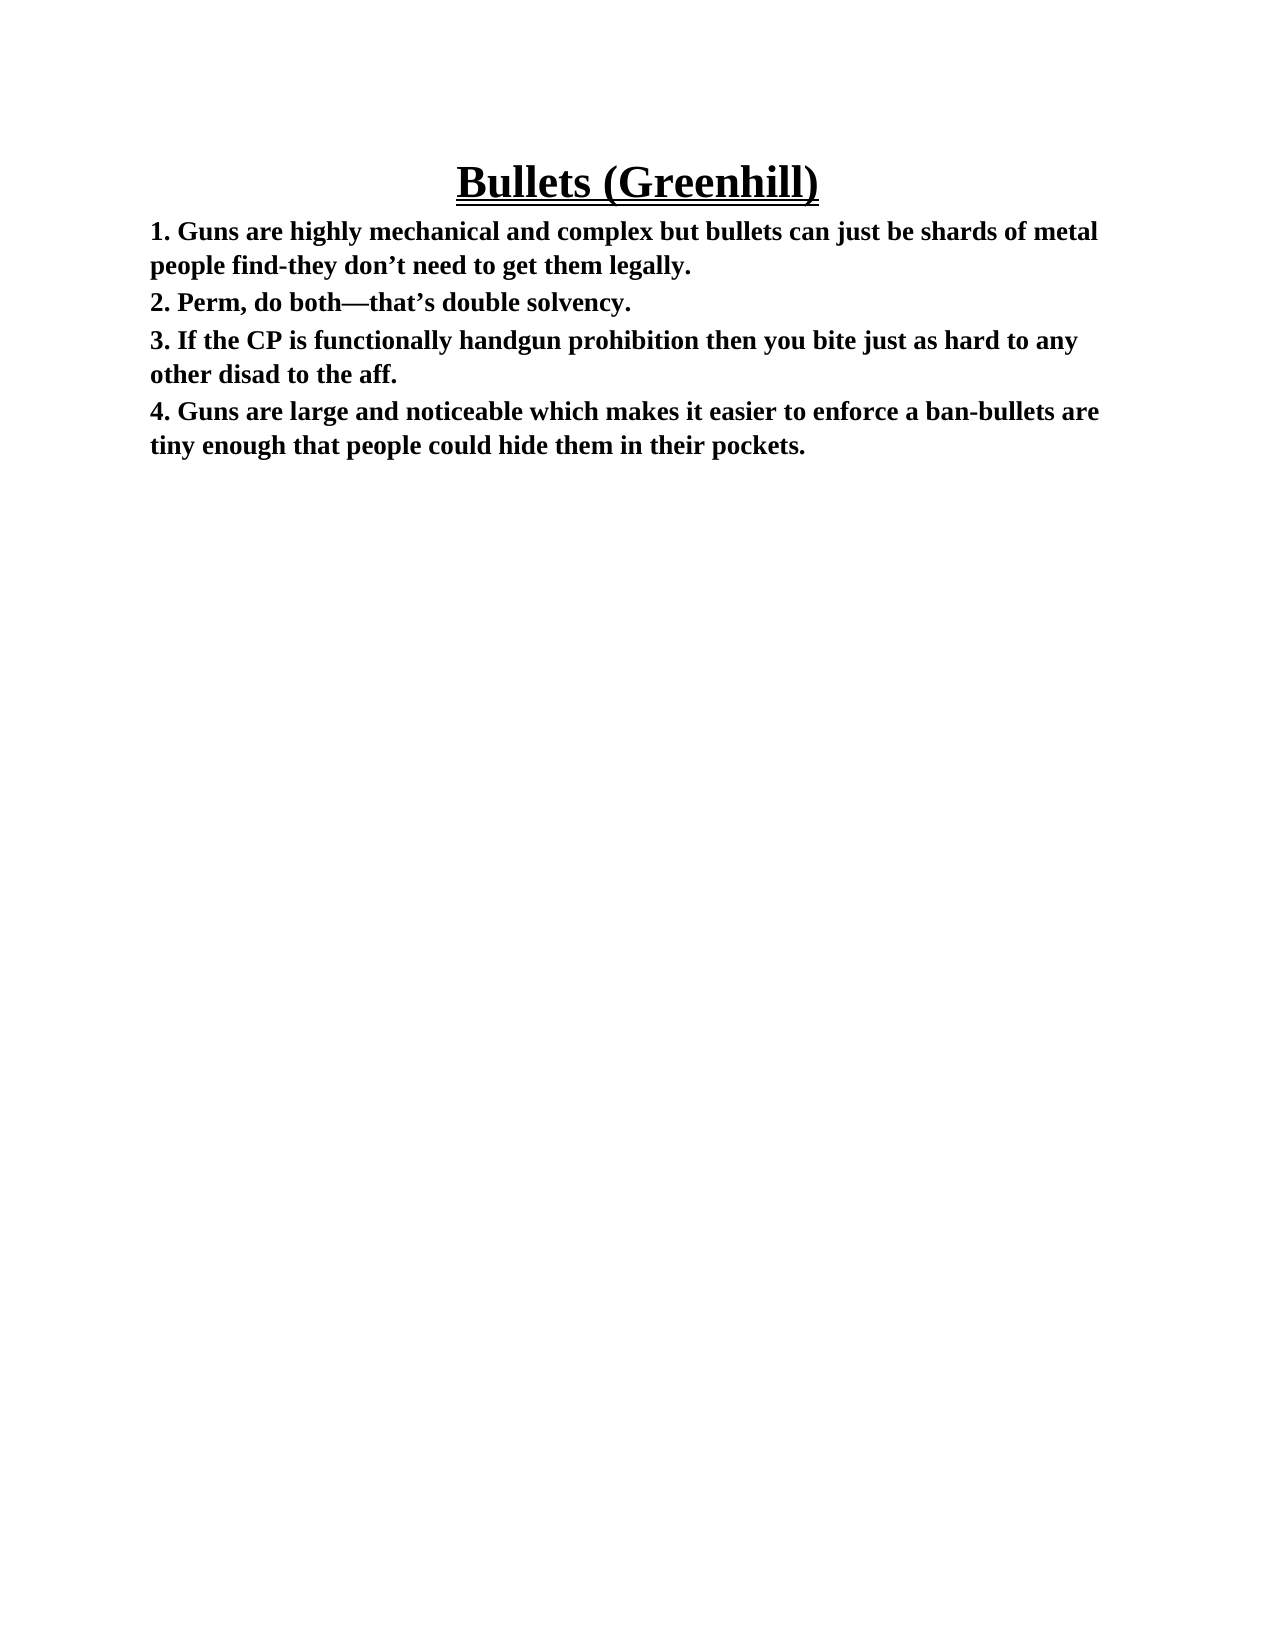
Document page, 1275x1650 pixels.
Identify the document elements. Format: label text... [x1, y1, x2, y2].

subtitle 2. Perm, do both—that’s double solvency. [150, 286, 1125, 318]
subtitle 3. If the CP is functionally handgun prohibition then you bite just as hard to any other disad to the aff. [150, 324, 1125, 389]
subtitle 4. Guns are large and noticeable which makes it easier to enforce a ban-bullets are tiny enough that people could hide them in their pockets. [150, 395, 1125, 460]
subtitle 1. Guns are highly mechanical and complex but bullets can just be shards of metal people find-they don’t need to get them legally. [150, 215, 1125, 280]
subtitle Bullets (Greenhill) [150, 154, 1125, 207]
